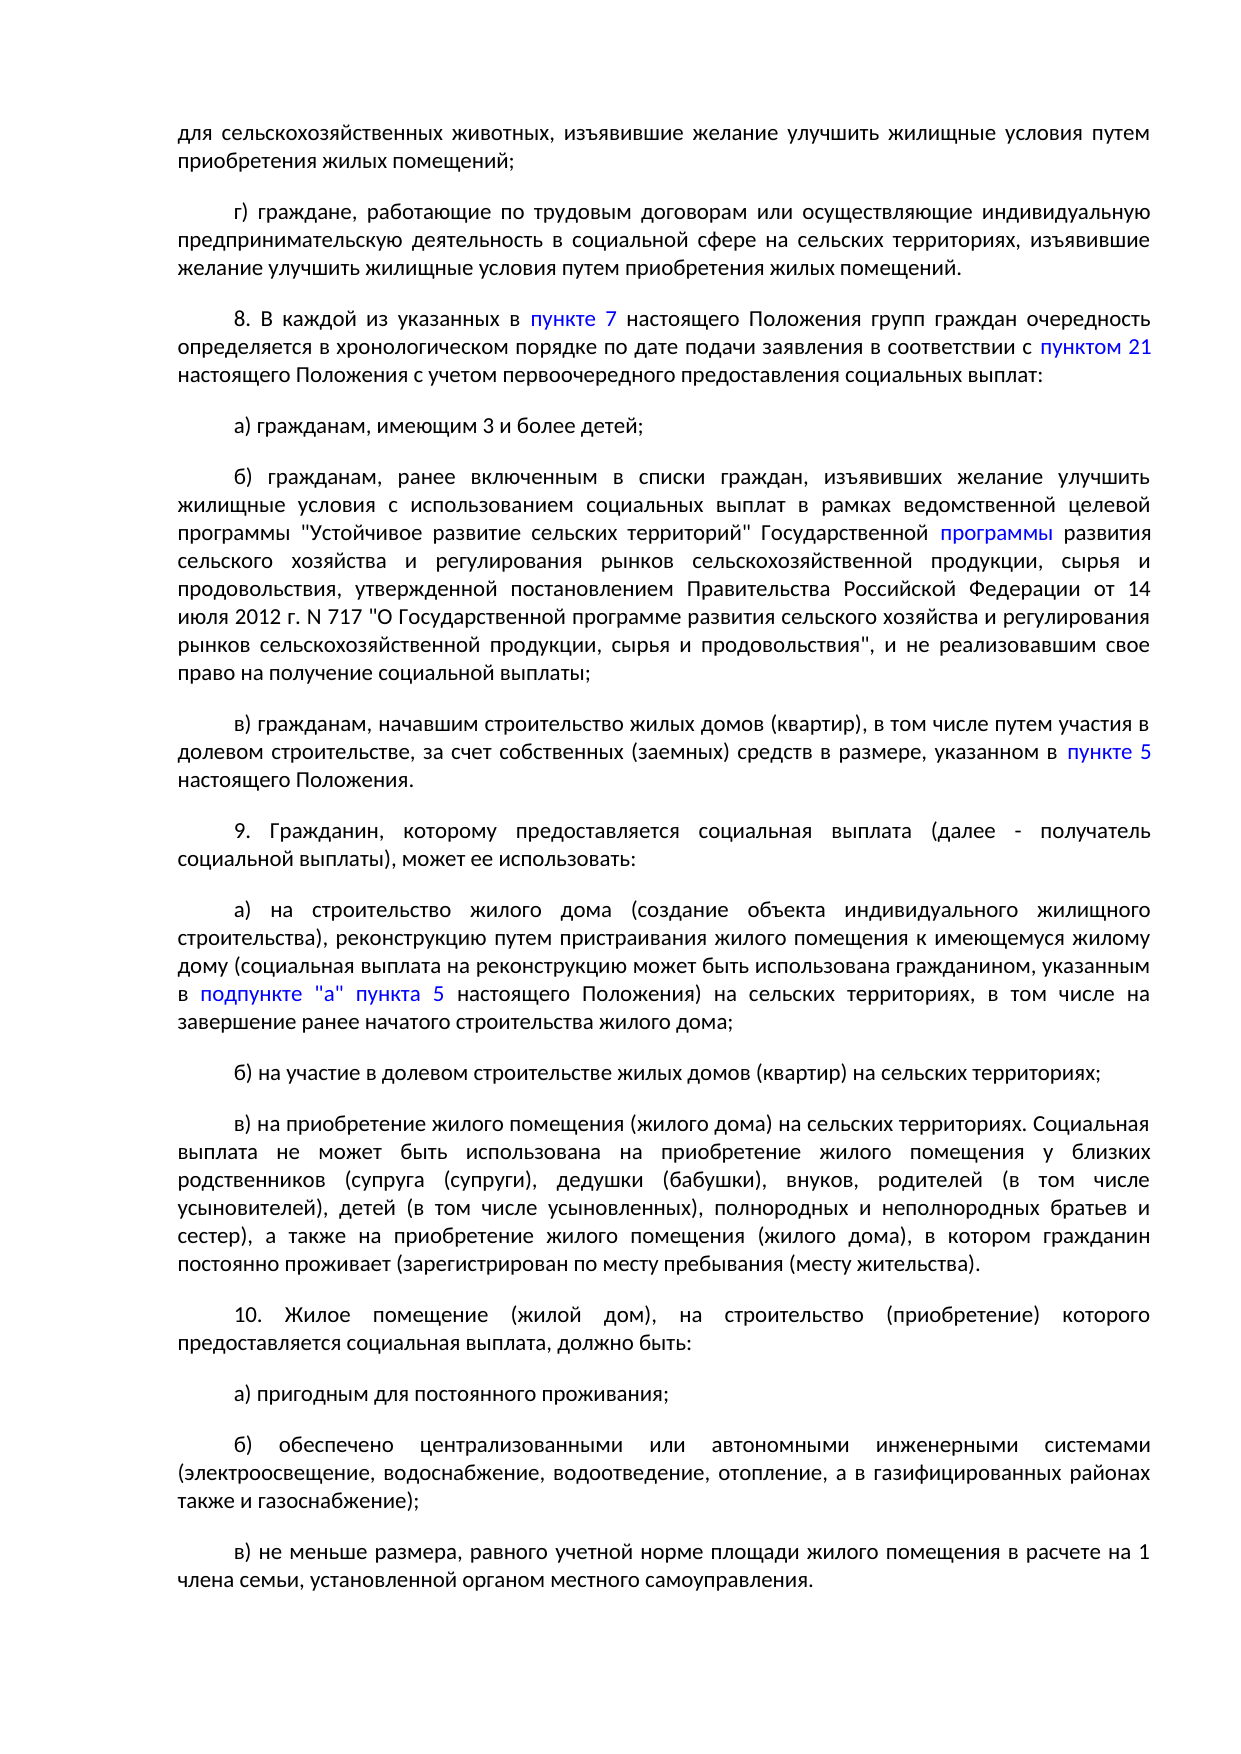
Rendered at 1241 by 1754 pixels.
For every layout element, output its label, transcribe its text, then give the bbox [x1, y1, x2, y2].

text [177, 118, 1152, 174]
text в) на приобретение жилого помещения (жилого дома) на сельских территориях. Социальная выплата не может быть использована на приобретение жилого помещения у близких родственников (супруга (супруги), дедушки (бабушки), внуков, родителей (в том числе усыновителей), детей (в том числе усыновленных), полнородных и неполнородных братьев и сестер), а также на приобретение жилого помещения (жилого дома), в котором гражданин постоянно проживает (зарегистрирован по месту пребывания (месту жительства). [177, 1109, 1152, 1277]
text г) граждане, работающие по трудовым договорам или осуществляющие индивидуальную предпринимательскую деятельность в социальной сфере на сельских территориях, изъявившие желание улучшить жилищные условия путем приобретения жилых помещений. [177, 197, 1152, 281]
text 9. Гражданин, которому предоставляется социальная выплата (далее - получатель социальной выплаты), может ее использовать: [177, 816, 1152, 872]
text в) гражданам, начавшим строительство жилых домов (квартир), в том числе путем участия в долевом строительстве, за счет собственных (заемных) средств в размере, указанном в пункте 5 настоящего Положения. [177, 709, 1152, 793]
text в) не меньше размера, равного учетной норме площади жилого помещения в расчете на 1 члена семьи, установленной органом местного самоуправления. [177, 1537, 1152, 1593]
text б) обеспечено централизованными или автономными инженерными системами (электроосвещение, водоснабжение, водоотведение, отопление, а в газифицированных районах также и газоснабжение); [177, 1430, 1152, 1514]
text 10. Жилое помещение (жилой дом), на строительство (приобретение) которого предоставляется социальная выплата, должно быть: [177, 1300, 1152, 1356]
text 8. В каждой из указанных в пункте 7 настоящего Положения групп граждан очередность определяется в хронологическом порядке по дате подачи заявления в соответствии с пунктом 21 настоящего Положения с учетом первоочередного предоставления социальных выплат: [177, 304, 1152, 388]
text б) гражданам, ранее включенным в списки граждан, изъявивших желание улучшить жилищные условия с использованием социальных выплат в рамках ведомственной целевой программы "Устойчивое развитие сельских территорий" Государственной программы развития сельского хозяйства и регулирования рынков сельскохозяйственной продукции, сырья и продовольствия, утвержденной постановлением Правительства Российской Федерации от 14 июля 2012 г. N 717 "О Государственной программе развития сельского хозяйства и регулирования рынков сельскохозяйственной продукции, сырья и продовольствия", и не реализовавшим свое право на получение социальной выплаты; [177, 462, 1152, 686]
text б) на участие в долевом строительстве жилых домов (квартир) на сельских территориях; [177, 1058, 1152, 1086]
text а) гражданам, имеющим 3 и более детей; [177, 411, 1152, 439]
text а) пригодным для постоянного проживания; [177, 1379, 1152, 1407]
text а) на строительство жилого дома (создание объекта индивидуального жилищного строительства), реконструкцию путем пристраивания жилого помещения к имеющемуся жилому дому (социальная выплата на реконструкцию может быть использована гражданином, указанным в подпункте "а" пункта 5 настоящего Положения) на сельских территориях, в том числе на завершение ранее начатого строительства жилого дома; [177, 895, 1152, 1035]
